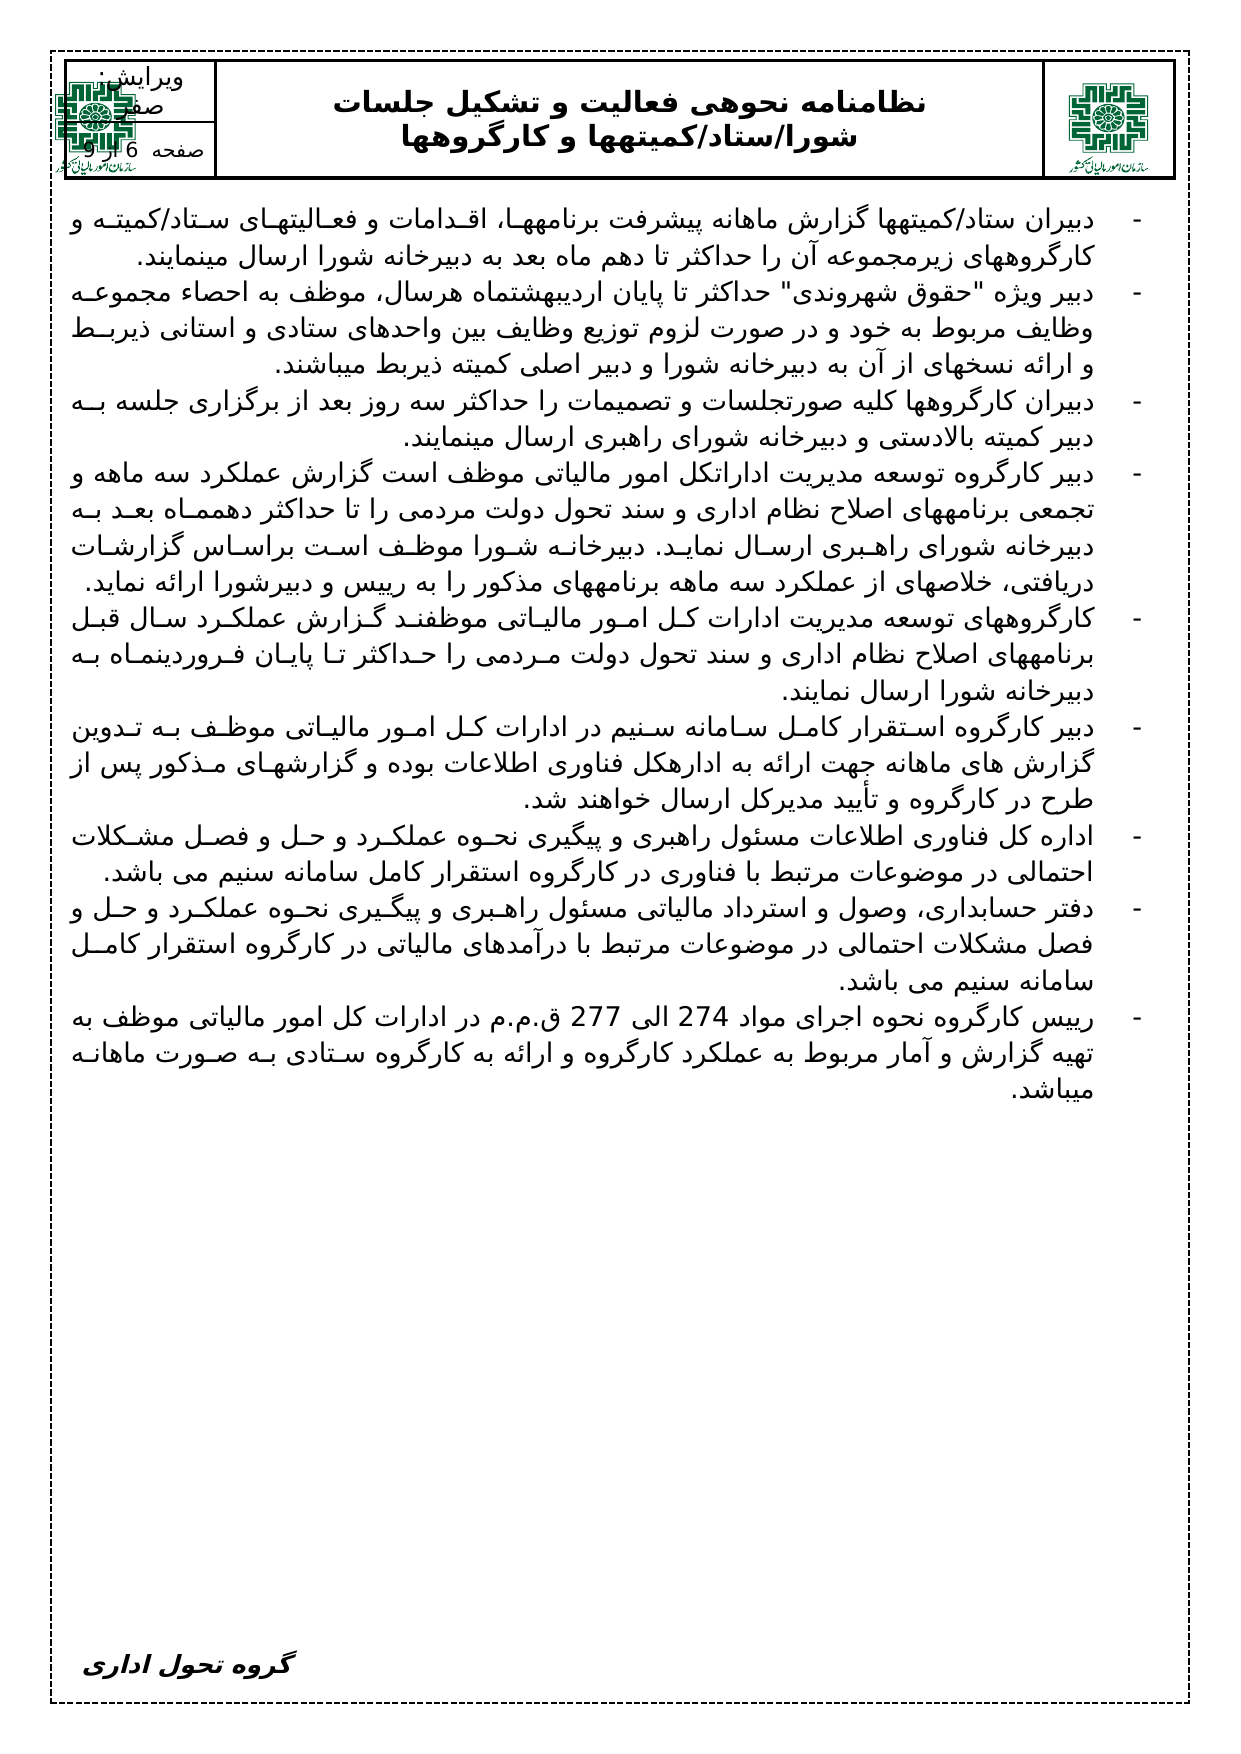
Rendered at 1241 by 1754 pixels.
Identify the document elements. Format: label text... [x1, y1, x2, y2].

list دبیر کارگروه استقرار کامل سامانه سنیم در ادارات کل امور مالیاتی موظف به تدوین گزارش های ماهانه جهت ارائه به ادارهکل فناوری اطلاعات بوده و گزارشهای مذکور پس از طرح در کارگروه و تأیید مدیرکل ارسال خواهند شد. [71, 711, 1132, 815]
list کارگروههای توسعه مدیریت ادارات کل امور مالیاتی موظفند گزارش عملکرد سال قبل برنامههای اصلاح نظام اداری و سند تحول دولت مردمی را حداکثر تا پایان فروردینماه به دبیرخانه شورا ارسال نمایند. [71, 602, 1132, 706]
list دبیر ویژه "حقوق شهروندی" حداکثر تا پایان اردیبهشتماه هرسال، موظف به احصاء مجموعه وظایف مربوط به خود و در صورت لزوم توزیع وظایف بین واحدهای ستادی و استانی ذیربط و ارائه نسخهای از آن به دبیرخانه شورا و دبیر اصلی کمیته ذیربط میباشند. [71, 276, 1132, 380]
list اداره کل فناوری اطلاعات مسئول راهبری و پیگیری نحوه عملکرد و حل و فصل مشکلات احتمالی در موضوعات مرتبط با فناوری در کارگروه استقرار کامل سامانه سنیم می باشد. [71, 820, 1132, 888]
list دبیر کارگروه توسعه مدیریت اداراتکل امور مالیاتی موظف است گزارش عملکرد سه ماهه و تجمعی برنامههای اصلاح نظام اداری و سند تحول دولت مردمی را تا حداکثر دهمماه بعد به دبیرخانه شورای راهبری ارسال نماید. دبیرخانه شورا موظف است براساس گزارشات دریافتی، خلاصهای از عملکرد سه ماهه برنامههای مذکور را به رییس و دبیرشورا ارائه نماید. [71, 457, 1132, 598]
list دفتر حسابداری، وصول و استرداد مالیاتی مسئول راهبری و پیگیری نحوه عملکرد و حل و فصل مشکلات احتمالی در موضوعات مرتبط با درآمدهای مالیاتی در کارگروه استقرار کامل سامانه سنیم می باشد. [71, 892, 1132, 996]
list دبیران ستاد/کمیتهها گزارش ماهانه پیشرفت برنامهها، اقدامات و فعالیتهای ستاد/کمیته و کارگروههای زیرمجموعه آن را حداکثر تا دهم ماه بعد به دبیرخانه شورا ارسال مینمایند. [71, 203, 1132, 271]
list دبیران کارگروهها کلیه صورتجلسات و تصمیمات را حداکثر سه روز بعد از برگزاری جلسه به دبیر کمیته بالادستی و دبیرخانه شورای راهبری ارسال مینمایند. [71, 385, 1132, 453]
list رییس کارگروه نحوه اجرای مواد 274 الی 277 ق.م.م در ادارات کل امور مالیاتی موظف به تهیه گزارش و آمار مربوط به عملکرد کارگروه و ارائه به کارگروه ستادی به صورت ماهانه میباشد. [71, 1001, 1132, 1105]
